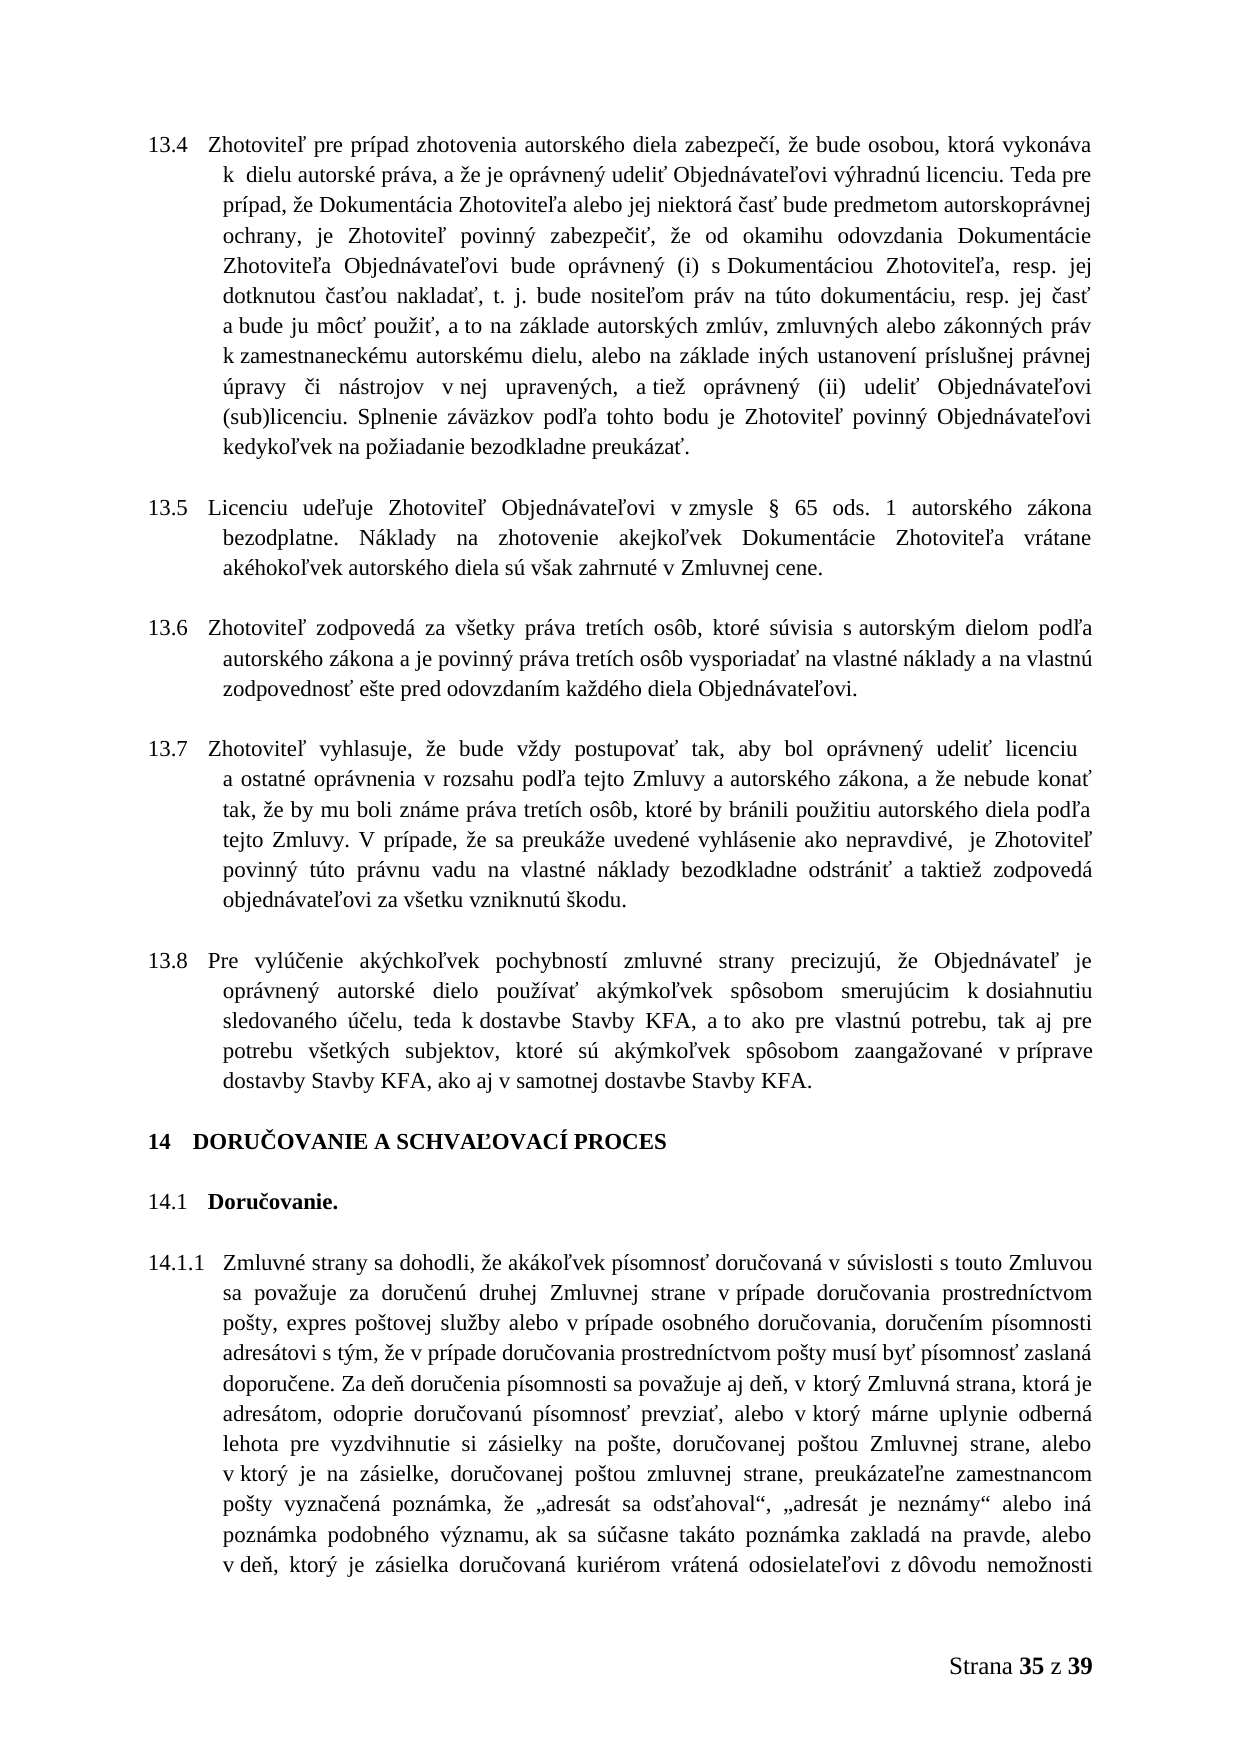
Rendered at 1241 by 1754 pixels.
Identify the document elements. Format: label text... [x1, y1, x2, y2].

list Doručovanie. [148, 1188, 1093, 1215]
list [148, 1249, 1093, 1577]
list Zhotoviteľ zodpovedá za všetky práva tretích osôb, ktoré súvisia s autorským dielom podľa autorského zákona a je povinný práva tretích osôb vysporiadať na vlastné náklady a na vlastnú zodpovednosť ešte pred odovzdaním každého diela Objednávateľovi. [148, 614, 1093, 701]
list Pre vylúčenie akýchkoľvek pochybností zmluvné strany precizujú, že Objednávateľ je oprávnený autorské dielo používať akýmkoľvek spôsobom smerujúcim k dosiahnutiu sledovaného účelu, teda k dostavbe Stavby KFA, a to ako pre vlastnú potrebu, tak aj pre potrebu všetkých subjektov, ktoré sú akýmkoľvek spôsobom zaangažované v príprave dostavby Stavby KFA, ako aj v samotnej dostavbe Stavby KFA. [148, 947, 1093, 1094]
list Zhotoviteľ vyhlasuje, že bude vždy postupovať tak, aby bol oprávnený udeliť licenciu a ostatné oprávnenia v rozsahu podľa tejto Zmluvy a autorského zákona, a že nebude konať tak, že by mu boli známe práva tretích osôb, ktoré by bránili použitiu autorského diela podľa tejto Zmluvy. V prípade, že sa preukáže uvedené vyhlásenie ako nepravdivé, je Zhotoviteľ povinný túto právnu vadu na vlastné náklady bezodkladne odstrániť a taktiež zodpovedá objednávateľovi za všetku vzniknutú škodu. [148, 735, 1093, 913]
list Licenciu udeľuje Zhotoviteľ Objednávateľovi v zmysle § 65 ods. 1 autorského zákona bezodplatne. Náklady na zhotovenie akejkoľvek Dokumentácie Zhotoviteľa vrátane akéhokoľvek autorského diela sú však zahrnuté v Zmluvnej cene. [148, 493, 1093, 580]
list Zhotoviteľ pre prípad zhotovenia autorského diela zabezpečí, že bude osobou, ktorá vykonáva k dielu autorské práva, a že je oprávnený udeliť Objednávateľovi výhradnú licenciu. Teda pre prípad, že Dokumentácia Zhotoviteľa alebo jej niektorá časť bude predmetom autorskoprávnej ochrany, je Zhotoviteľ povinný zabezpečiť, že od okamihu odovzdania Dokumentácie Zhotoviteľa Objednávateľovi bude oprávnený (i) s Dokumentáciou Zhotoviteľa, resp. jej dotknutou časťou nakladať, t. j. bude nositeľom práv na túto dokumentáciu, resp. jej časť a bude ju môcť použiť, a to na základe autorských zmlúv, zmluvných alebo zákonných práv k zamestnaneckému autorskému dielu, alebo na základe iných ustanovení príslušnej právnej úpravy či nástrojov v nej upravených, a tiež oprávnený (ii) udeliť Objednávateľovi (sub)licenciu. Splnenie záväzkov podľa tohto bodu je Zhotoviteľ povinný Objednávateľovi kedykoľvek na požiadanie bezodkladne preukázať. [148, 131, 1093, 459]
list DORUČOVANIE A SCHVAĽOVACÍ PROCES [148, 1128, 1093, 1154]
